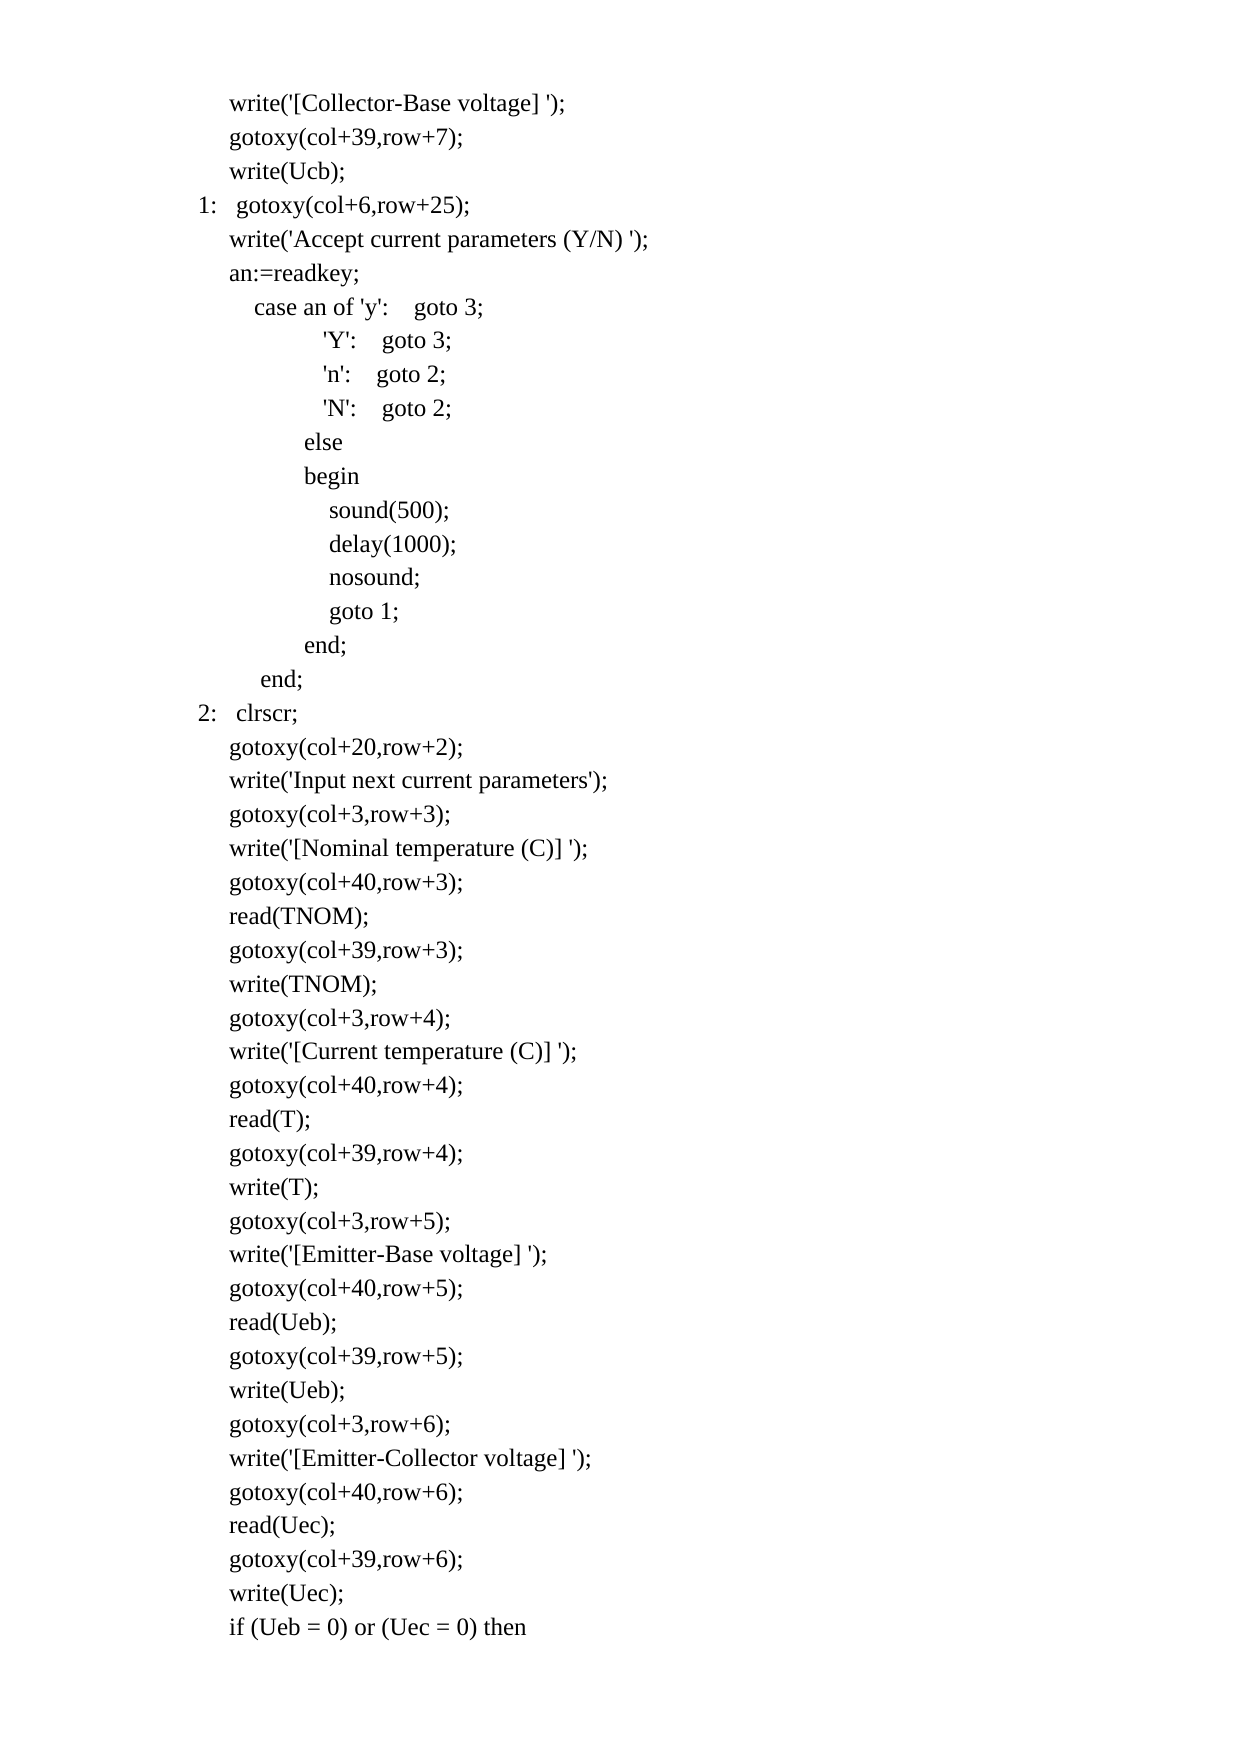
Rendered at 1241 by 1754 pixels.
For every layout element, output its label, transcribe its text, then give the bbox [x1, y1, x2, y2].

text gotoxy(col+3,row+3); [148, 799, 1152, 828]
text sound(500); [148, 495, 1152, 523]
text write('[Emitter-Collector voltage] '); [148, 1443, 1152, 1471]
text begin [148, 461, 1152, 490]
text gotoxy(col+39,row+4); [148, 1138, 1152, 1167]
text gotoxy(col+40,row+5); [148, 1273, 1152, 1302]
text delay(1000); [148, 529, 1152, 557]
text end; [148, 664, 1152, 693]
text write(Ueb); [148, 1375, 1152, 1404]
text gotoxy(col+39,row+6); [148, 1544, 1152, 1573]
text end; [148, 630, 1152, 659]
text read(T); [148, 1104, 1152, 1133]
text 'Y': goto 3; [148, 326, 1152, 354]
text gotoxy(col+40,row+4); [148, 1070, 1152, 1099]
text write('Accept current parameters (Y/N) '); [148, 224, 1152, 253]
text read(Ueb); [148, 1307, 1152, 1336]
text gotoxy(col+39,row+5); [148, 1341, 1152, 1370]
text write(Uec); [148, 1578, 1152, 1607]
text write('[Nominal temperature (C)] '); [148, 833, 1152, 862]
text gotoxy(col+39,row+7); [148, 122, 1152, 151]
text write(TNOM); [148, 969, 1152, 997]
text case an of 'y': goto 3; [148, 292, 1152, 320]
text read(Uec); [148, 1510, 1152, 1539]
text nosound; [148, 562, 1152, 591]
text an:=readkey; [148, 258, 1152, 287]
text write(Ucb); [148, 156, 1152, 185]
text gotoxy(col+20,row+2); [148, 732, 1152, 761]
text write('[Collector-Base voltage] '); [148, 88, 1152, 117]
text gotoxy(col+40,row+3); [148, 867, 1152, 896]
text gotoxy(col+3,row+5); [148, 1206, 1152, 1234]
text gotoxy(col+40,row+6); [148, 1477, 1152, 1505]
text 2: clrscr; [148, 698, 1152, 727]
text gotoxy(col+3,row+6); [148, 1409, 1152, 1438]
text 1: gotoxy(col+6,row+25); [148, 190, 1152, 219]
text 'n': goto 2; [148, 359, 1152, 388]
text gotoxy(col+3,row+4); [148, 1003, 1152, 1031]
text read(TNOM); [148, 901, 1152, 930]
text write('Input next current parameters'); [148, 766, 1152, 794]
text write('[Current temperature (C)] '); [148, 1036, 1152, 1065]
text write(T); [148, 1172, 1152, 1201]
text goto 1; [148, 596, 1152, 625]
text gotoxy(col+39,row+3); [148, 935, 1152, 964]
text 'N': goto 2; [148, 393, 1152, 422]
text if (Ueb = 0) or (Uec = 0) then [148, 1612, 1152, 1641]
text else [148, 427, 1152, 456]
text write('[Emitter-Base voltage] '); [148, 1239, 1152, 1268]
